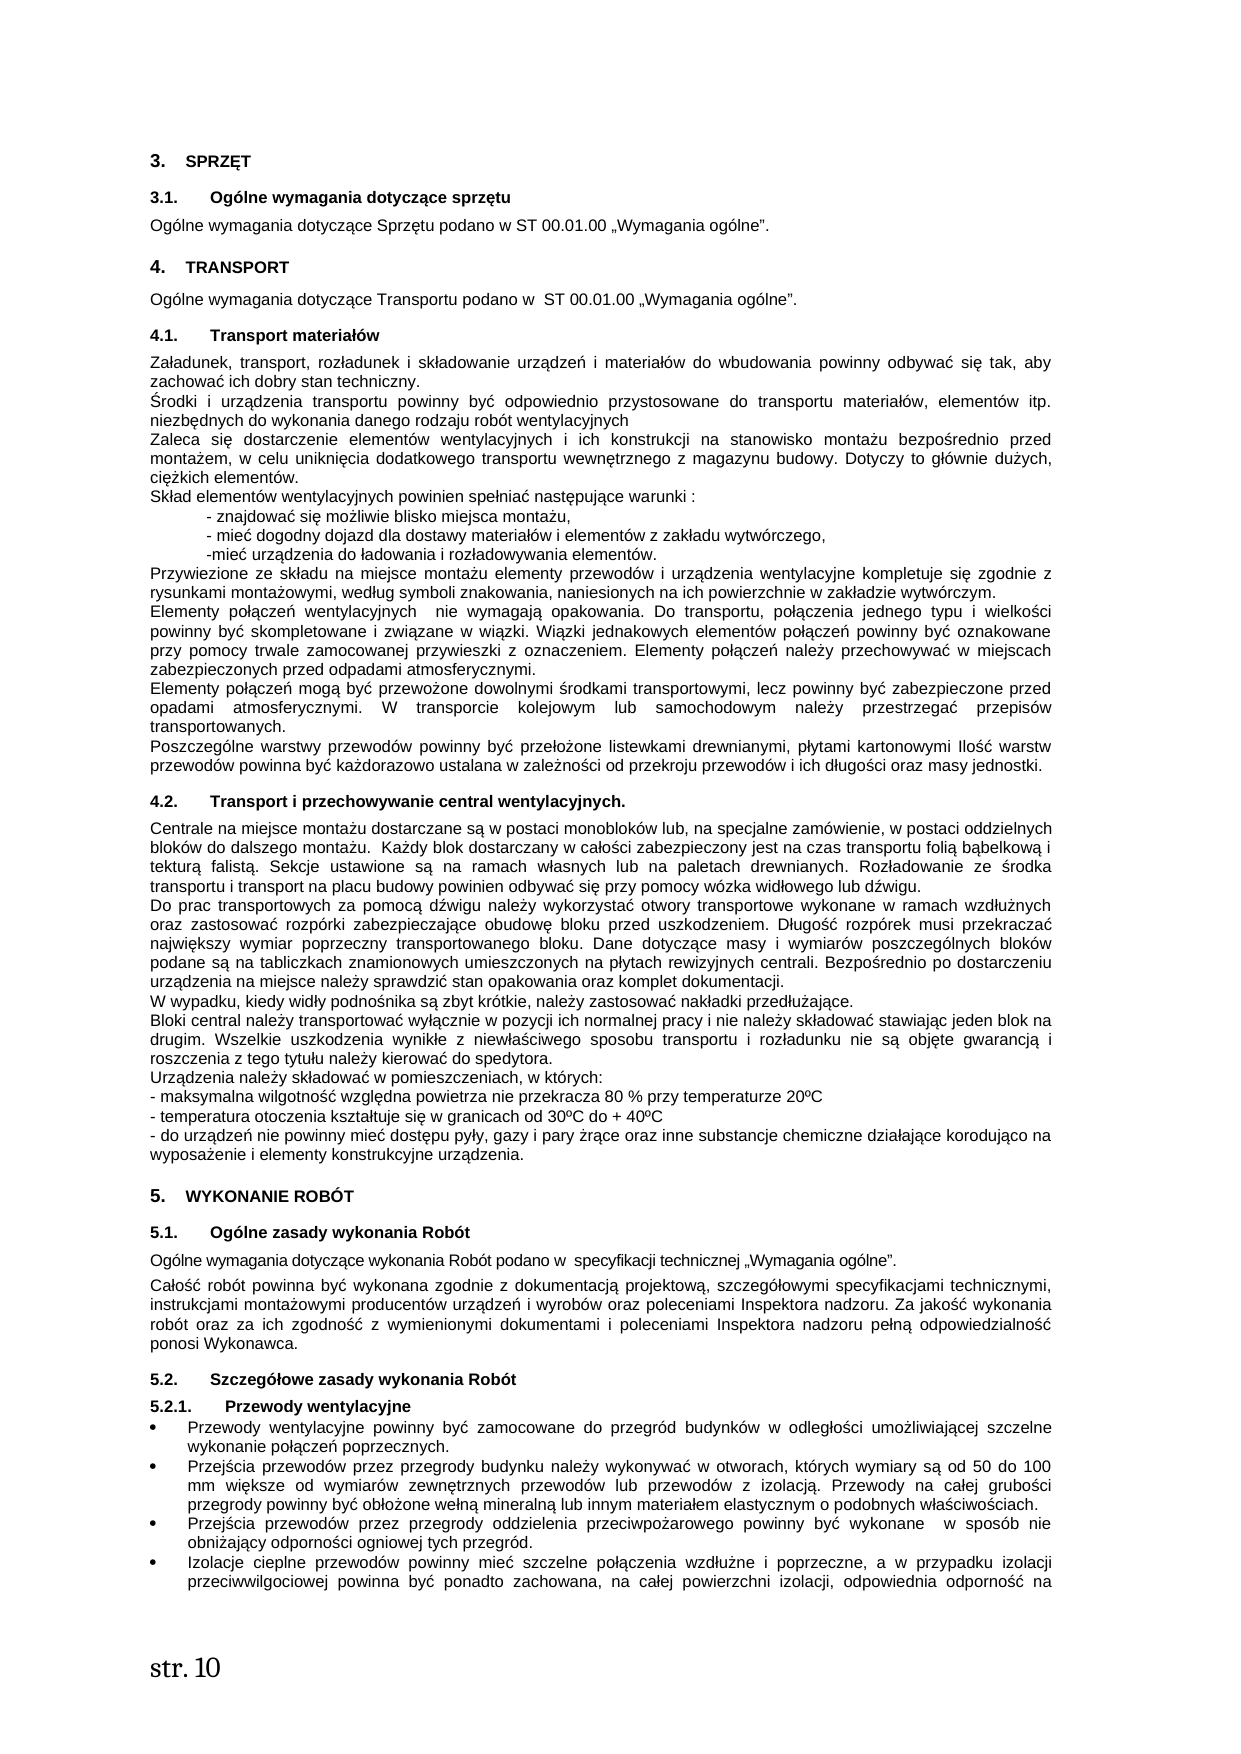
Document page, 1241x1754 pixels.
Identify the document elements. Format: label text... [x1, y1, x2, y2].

subtitle Ogólne wymagania dotyczące sprzętu [150, 188, 1053, 207]
text Poszczególne warstwy przewodów powinny być przełożone listewkami drewnianymi, płytami kartonowymi Ilość warstw przewodów powinna być każdorazowo ustalana w zależności od przekroju przewodów i ich długości oraz masy jednostki. [150, 736, 1053, 775]
text Centrale na miejsce montażu dostarczane są w postaci monobloków lub, na specjalne zamówienie, w postaci oddzielnych bloków do dalszego montażu. Każdy blok dostarczany w całości zabezpieczony jest na czas transportu folią bąbelkową i tekturą falistą. Sekcje ustawione są na ramach własnych lub na paletach drewnianych. Rozładowanie ze środka transportu i transport na placu budowy powinien odbywać się przy pomocy wózka widłowego lub dźwigu. [150, 819, 1053, 896]
subtitle Szczegółowe zasady wykonania Robót [150, 1369, 1053, 1388]
list Przejścia przewodów przez przegrody oddzielenia przeciwpożarowego powinny być wykonane w sposób nie obniżający odporności ogniowej tych przegród. [150, 1514, 1053, 1552]
text - znajdować się możliwie blisko miejsca montażu, [206, 506, 1053, 526]
text Skład elementów wentylacyjnych powinien spełniać następujące warunki : [150, 487, 1053, 506]
text Przywiezione ze składu na miejsce montażu elementy przewodów i urządzenia wentylacyjne kompletuje się zgodnie z rysunkami montażowymi, według symboli znakowania, naniesionych na ich powierzchnie w zakładzie wytwórczym. [150, 564, 1053, 602]
text Środki i urządzenia transportu powinny być odpowiednio przystosowane do transportu materiałów, elementów itp. niezbędnych do wykonania danego rodzaju robót wentylacyjnych [150, 391, 1053, 430]
subtitle SPRZĘT [150, 150, 1053, 172]
text Urządzenia należy składować w pomieszczeniach, w których: [150, 1068, 1053, 1087]
text Zaleca się dostarczenie elementów wentylacyjnych i ich konstrukcji na stanowisko montażu bezpośrednio przed montażem, w celu uniknięcia dodatkowego transportu wewnętrznego z magazynu budowy. Dotyczy to głównie dużych, ciężkich elementów. [150, 430, 1053, 487]
text Elementy połączeń mogą być przewożone dowolnymi środkami transportowymi, lecz powinny być zabezpieczone przed opadami atmosferycznymi. W transporcie kolejowym lub samochodowym należy przestrzegać przepisów transportowanych. [150, 679, 1053, 736]
text Bloki central należy transportować wyłącznie w pozycji ich normalnej pracy i nie należy składować stawiając jeden blok na drugim. Wszelkie uszkodzenia wynikłe z niewłaściwego sposobu transportu i rozładunku nie są objęte gwarancją i roszczenia z tego tytułu należy kierować do spedytora. [150, 1011, 1053, 1068]
subtitle Transport i przechowywanie central wentylacyjnych. [150, 791, 1053, 811]
text Elementy połączeń wentylacyjnych nie wymagają opakowania. Do transportu, połączenia jednego typu i wielkości powinny być skompletowane i związane w wiązki. Wiązki jednakowych elementów połączeń powinny być oznakowane przy pomocy trwale zamocowanej przywieszki z oznaczeniem. Elementy połączeń należy przechowywać w miejscach zabezpieczonych przed odpadami atmosferycznymi. [150, 602, 1053, 679]
text - mieć dogodny dojazd dla dostawy materiałów i elementów z zakładu wytwórczego, [206, 526, 1053, 545]
text -mieć urządzenia do ładowania i rozładowywania elementów. [206, 545, 1053, 564]
text Do prac transportowych za pomocą dźwigu należy wykorzystać otwory transportowe wykonane w ramach wzdłużnych oraz zastosować rozpórki zabezpieczające obudowę bloku przed uszkodzeniem. Długość rozpórek musi przekraczać największy wymiar poprzeczny transportowanego bloku. Dane dotyczące masy i wymiarów poszczególnych bloków podane są na tabliczkach znamionowych umieszczonych na płytach rewizyjnych centrali. Bezpośrednio po dostarczeniu urządzenia na miejsce należy sprawdzić stan opakowania oraz komplet dokumentacji. [150, 896, 1053, 991]
text Ogólne wymagania dotyczące Transportu podano w ST 00.01.00 „Wymagania ogólne”. [150, 290, 1053, 309]
subtitle Przewody wentylacyjne [150, 1397, 1053, 1416]
subtitle WYKONANIE ROBÓT [150, 1185, 1053, 1206]
text W wypadku, kiedy widły podnośnika są zbyt krótkie, należy zastosować nakładki przedłużające. [150, 991, 1053, 1011]
text - maksymalna wilgotność względna powietrza nie przekracza 80 % przy temperaturze 20ºC [150, 1087, 1053, 1106]
text - do urządzeń nie powinny mieć dostępu pyły, gazy i pary żrące oraz inne substancje chemiczne działające korodująco na wyposażenie i elementy konstrukcyjne urządzenia. [150, 1126, 1053, 1164]
list Przewody wentylacyjne powinny być zamocowane do przegród budynków w odległości umożliwiającej szczelne wykonanie połączeń poprzecznych. [150, 1418, 1053, 1456]
subtitle Transport materiałów [150, 326, 1053, 345]
text Ogólne wymagania dotyczące Sprzętu podano w ST 00.01.00 „Wymagania ogólne”. [150, 216, 1053, 235]
text Całość robót powinna być wykonana zgodnie z dokumentacją projektową, szczegółowymi specyfikacjami technicznymi, instrukcjami montażowymi producentów urządzeń i wyrobów oraz poleceniami Inspektora nadzoru. Za jakość wykonania robót oraz za ich zgodność z wymienionymi dokumentami i poleceniami Inspektora nadzoru pełną odpowiedzialność ponosi Wykonawca. [150, 1276, 1053, 1353]
subtitle Ogólne zasady wykonania Robót [150, 1223, 1053, 1242]
text - temperatura otoczenia kształtuje się w granicach od ­30ºC do + 40ºC [150, 1106, 1053, 1126]
text Ogólne wymagania dotyczące wykonania Robót podano w specyfikacji technicznej „Wymagania ogólne”. [150, 1251, 1053, 1270]
text Załadunek, transport, rozładunek i składowanie urządzeń i materiałów do wbudowania powinny odbywać się tak, aby zachować ich dobry stan techniczny. [150, 353, 1053, 391]
list Przejścia przewodów przez przegrody budynku należy wykonywać w otworach, których wymiary są od 50 do 100 mm większe od wymiarów zewnętrznych przewodów lub przewodów z izolacją. Przewody na całej grubości przegrody powinny być obłożone wełną mineralną lub innym materiałem elastycznym o podobnych właściwościach. [150, 1456, 1053, 1514]
subtitle TRANSPORT [150, 256, 1053, 277]
